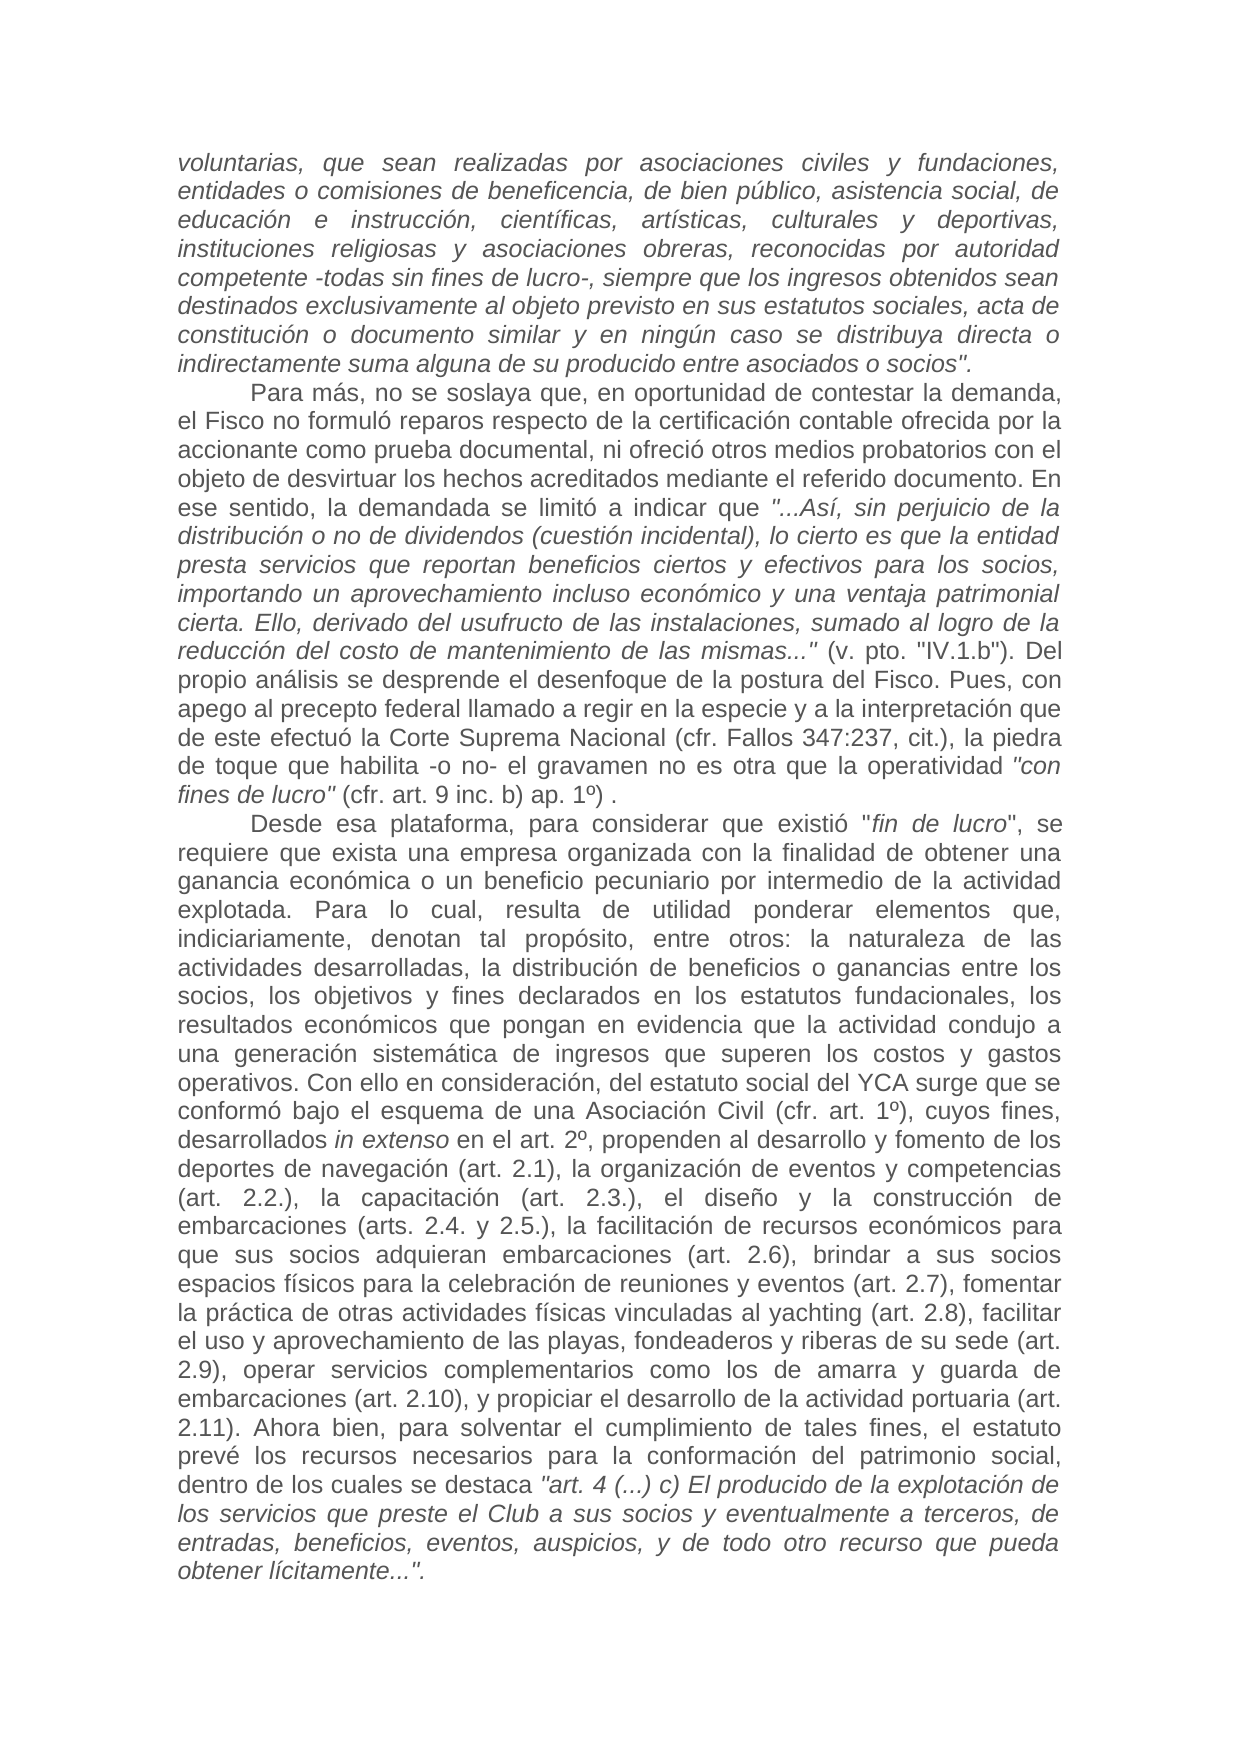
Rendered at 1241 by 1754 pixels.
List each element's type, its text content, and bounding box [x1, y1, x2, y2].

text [177, 148, 1063, 378]
text Para más, no se soslaya que, en oportunidad de contestar la demanda, el Fisco no formuló reparos respecto de la certificación contable ofrecida por la accionante como prueba documental, ni ofreció otros medios probatorios con el objeto de desvirtuar los hechos acreditados mediante el referido documento. En ese sentido, la demandada se limitó a indicar que "...Así, sin perjuicio de la distribución o no de dividendos (cuestión incidental), lo cierto es que la entidad presta servicios que reportan beneficios ciertos y efectivos para los socios, importando un aprovechamiento incluso económico y una ventaja patrimonial cierta. Ello, derivado del usufructo de las instalaciones, sumado al logro de la reducción del costo de mantenimiento de las mismas..." (v. pto. "IV.1.b"). Del propio análisis se desprende el desenfoque de la postura del Fisco. Pues, con apego al precepto federal llamado a regir en la especie y a la interpretación que de este efectuó la Corte Suprema Nacional (cfr. Fallos 347:237, cit.), la piedra de toque que habilita -o no- el gravamen no es otra que la operatividad "con fines de lucro" (cfr. art. 9 inc. b) ap. 1º) . [177, 378, 1063, 809]
text Desde esa plataforma, para considerar que existió "fin de lucro", se requiere que exista una empresa organizada con la finalidad de obtener una ganancia económica o un beneficio pecuniario por intermedio de la actividad explotada. Para lo cual, resulta de utilidad ponderar elementos que, indiciariamente, denotan tal propósito, entre otros: la naturaleza de las actividades desarrolladas, la distribución de beneficios o ganancias entre los socios, los objetivos y fines declarados en los estatutos fundacionales, los resultados económicos que pongan en evidencia que la actividad condujo a una generación sistemática de ingresos que superen los costos y gastos operativos. Con ello en consideración, del estatuto social del YCA surge que se conformó bajo el esquema de una Asociación Civil (cfr. art. 1º), cuyos fines, desarrollados in extenso en el art. 2º, propenden al desarrollo y fomento de los deportes de navegación (art. 2.1), la organización de eventos y competencias (art. 2.2.), la capacitación (art. 2.3.), el diseño y la construcción de embarcaciones (arts. 2.4. y 2.5.), la facilitación de recursos económicos para que sus socios adquieran embarcaciones (art. 2.6), brindar a sus socios espacios físicos para la celebración de reuniones y eventos (art. 2.7), fomentar la práctica de otras actividades físicas vinculadas al yachting (art. 2.8), facilitar el uso y aprovechamiento de las playas, fondeaderos y riberas de su sede (art. 2.9), operar servicios complementarios como los de amarra y guarda de embarcaciones (art. 2.10), y propiciar el desarrollo de la actividad portuaria (art. 2.11). Ahora bien, para solventar el cumplimiento de tales fines, el estatuto prevé los recursos necesarios para la conformación del patrimonio social, dentro de los cuales se destaca "art. 4 (...) c) El producido de la explotación de los servicios que preste el Club a sus socios y eventualmente a terceros, de entradas, beneficios, eventos, auspicios, y de todo otro recurso que pueda obtener lícitamente...". [177, 809, 1063, 1585]
